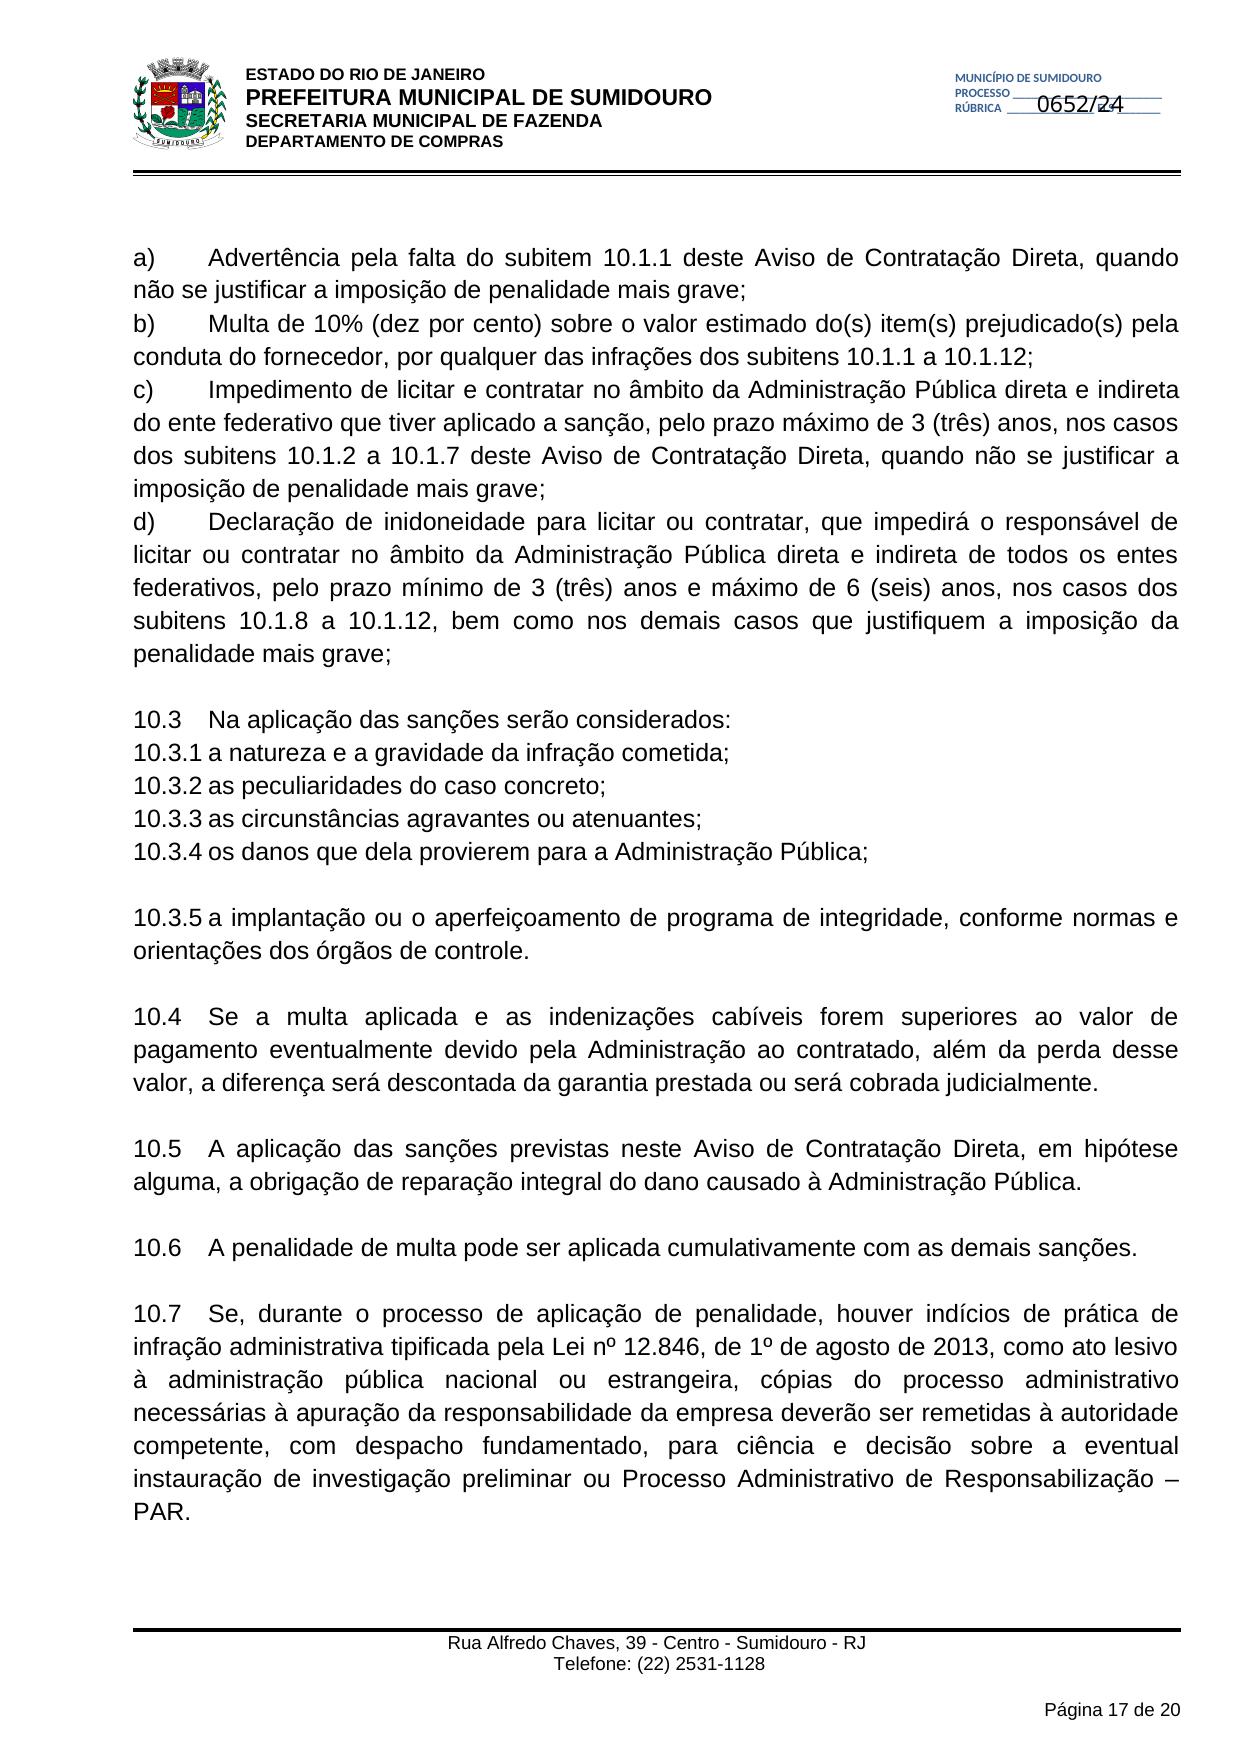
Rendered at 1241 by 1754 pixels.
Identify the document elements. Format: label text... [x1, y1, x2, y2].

list Declaração de inidoneidade para licitar ou contratar, que impedirá o responsável de licitar ou contratar no âmbito da Administração Pública direta e indireta de todos os entes federativos, pelo prazo mínimo de 3 (três) anos e máximo de 6 (seis) anos, nos casos dos subitens 10.1.8 a 10.1.12, bem como nos demais casos que justifiquem a imposição da penalidade mais grave; [133, 507, 1181, 667]
list Se a multa aplicada e as indenizações cabíveis forem superiores ao valor de pagamento eventualmente devido pela Administração ao contratado, além da perda desse valor, a diferença será descontada da garantia prestada ou será cobrada judicialmente. [133, 1002, 1181, 1097]
list A aplicação das sanções previstas neste Aviso de Contratação Direta, em hipótese alguma, a obrigação de reparação integral do dano causado à Administração Pública. [133, 1134, 1181, 1196]
picture [132, 57, 227, 150]
list A penalidade de multa pode ser aplicada cumulativamente com as demais sanções. [133, 1233, 1181, 1262]
list os danos que dela provierem para a Administração Pública; [133, 837, 1181, 866]
list Se, durante o processo de aplicação de penalidade, houver indícios de prática de infração administrativa tipificada pela Lei nº 12.846, de 1º de agosto de 2013, como ato lesivo à administração pública nacional ou estrangeira, cópias do processo administrativo necessárias à apuração da responsabilidade da empresa deverão ser remetidas à autoridade competente, com despacho fundamentado, para ciência e decisão sobre a eventual instauração de investigação preliminar ou Processo Administrativo de Responsabilização – PAR. [133, 1299, 1181, 1526]
list Na aplicação das sanções serão considerados: [133, 705, 1181, 733]
list as peculiaridades do caso concreto; [133, 771, 1181, 799]
list Advertência pela falta do subitem 10.1.1 deste Aviso de Contratação Direta, quando não se justificar a imposição de penalidade mais grave; [133, 242, 1181, 304]
list Impedimento de licitar e contratar no âmbito da Administração Pública direta e indireta do ente federativo que tiver aplicado a sanção, pelo prazo máximo de 3 (três) anos, nos casos dos subitens 10.1.2 a 10.1.7 deste Aviso de Contratação Direta, quando não se justificar a imposição de penalidade mais grave; [133, 374, 1181, 502]
list as circunstâncias agravantes ou atenuantes; [133, 804, 1181, 833]
list a implantação ou o aperfeiçoamento de programa de integridade, conforme normas e orientações dos órgãos de controle. [133, 903, 1181, 965]
list a natureza e a gravidade da infração cometida; [133, 738, 1181, 767]
list Multa de 10% (dez por cento) sobre o valor estimado do(s) item(s) prejudicado(s) pela conduta do fornecedor, por qualquer das infrações dos subitens 10.1.1 a 10.1.12; [133, 308, 1181, 370]
